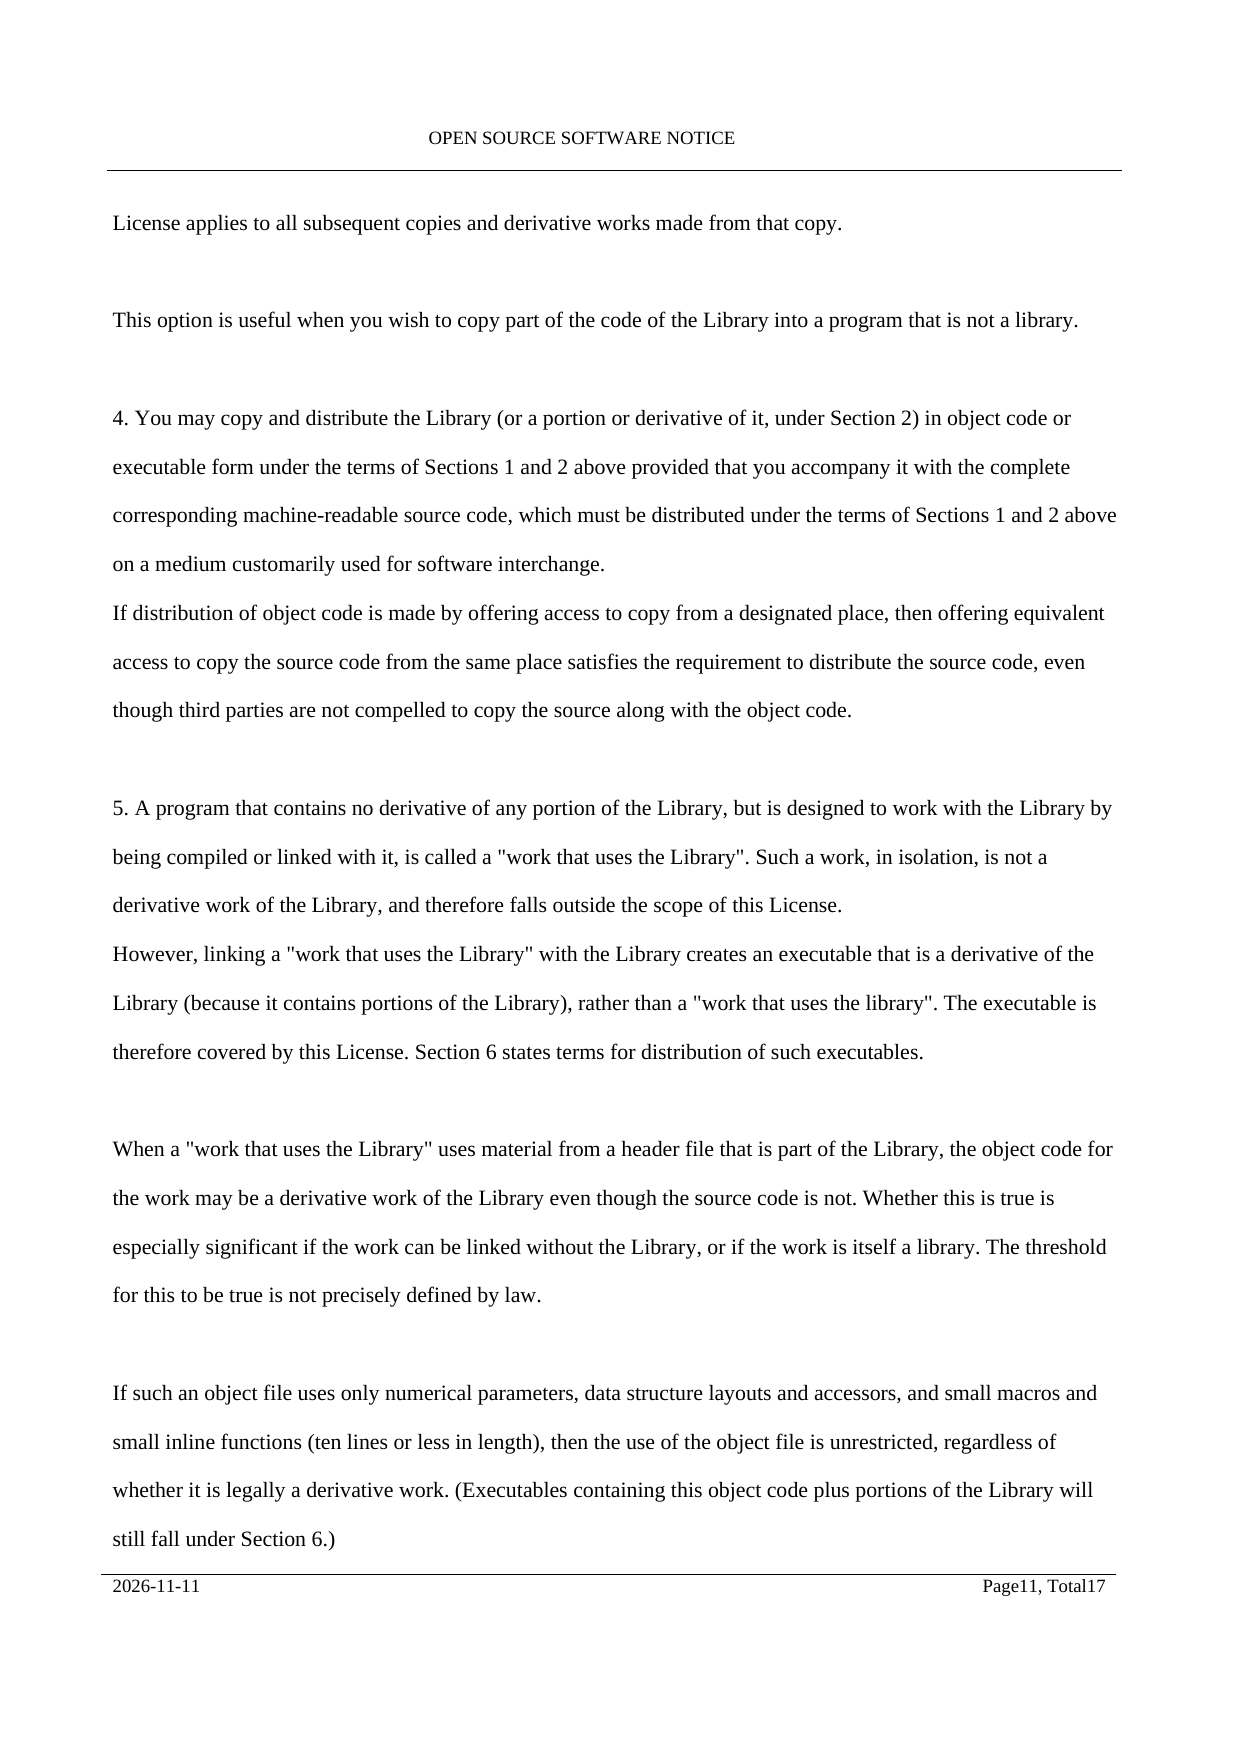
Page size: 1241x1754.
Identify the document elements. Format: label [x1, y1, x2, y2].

text [112, 206, 1128, 1555]
